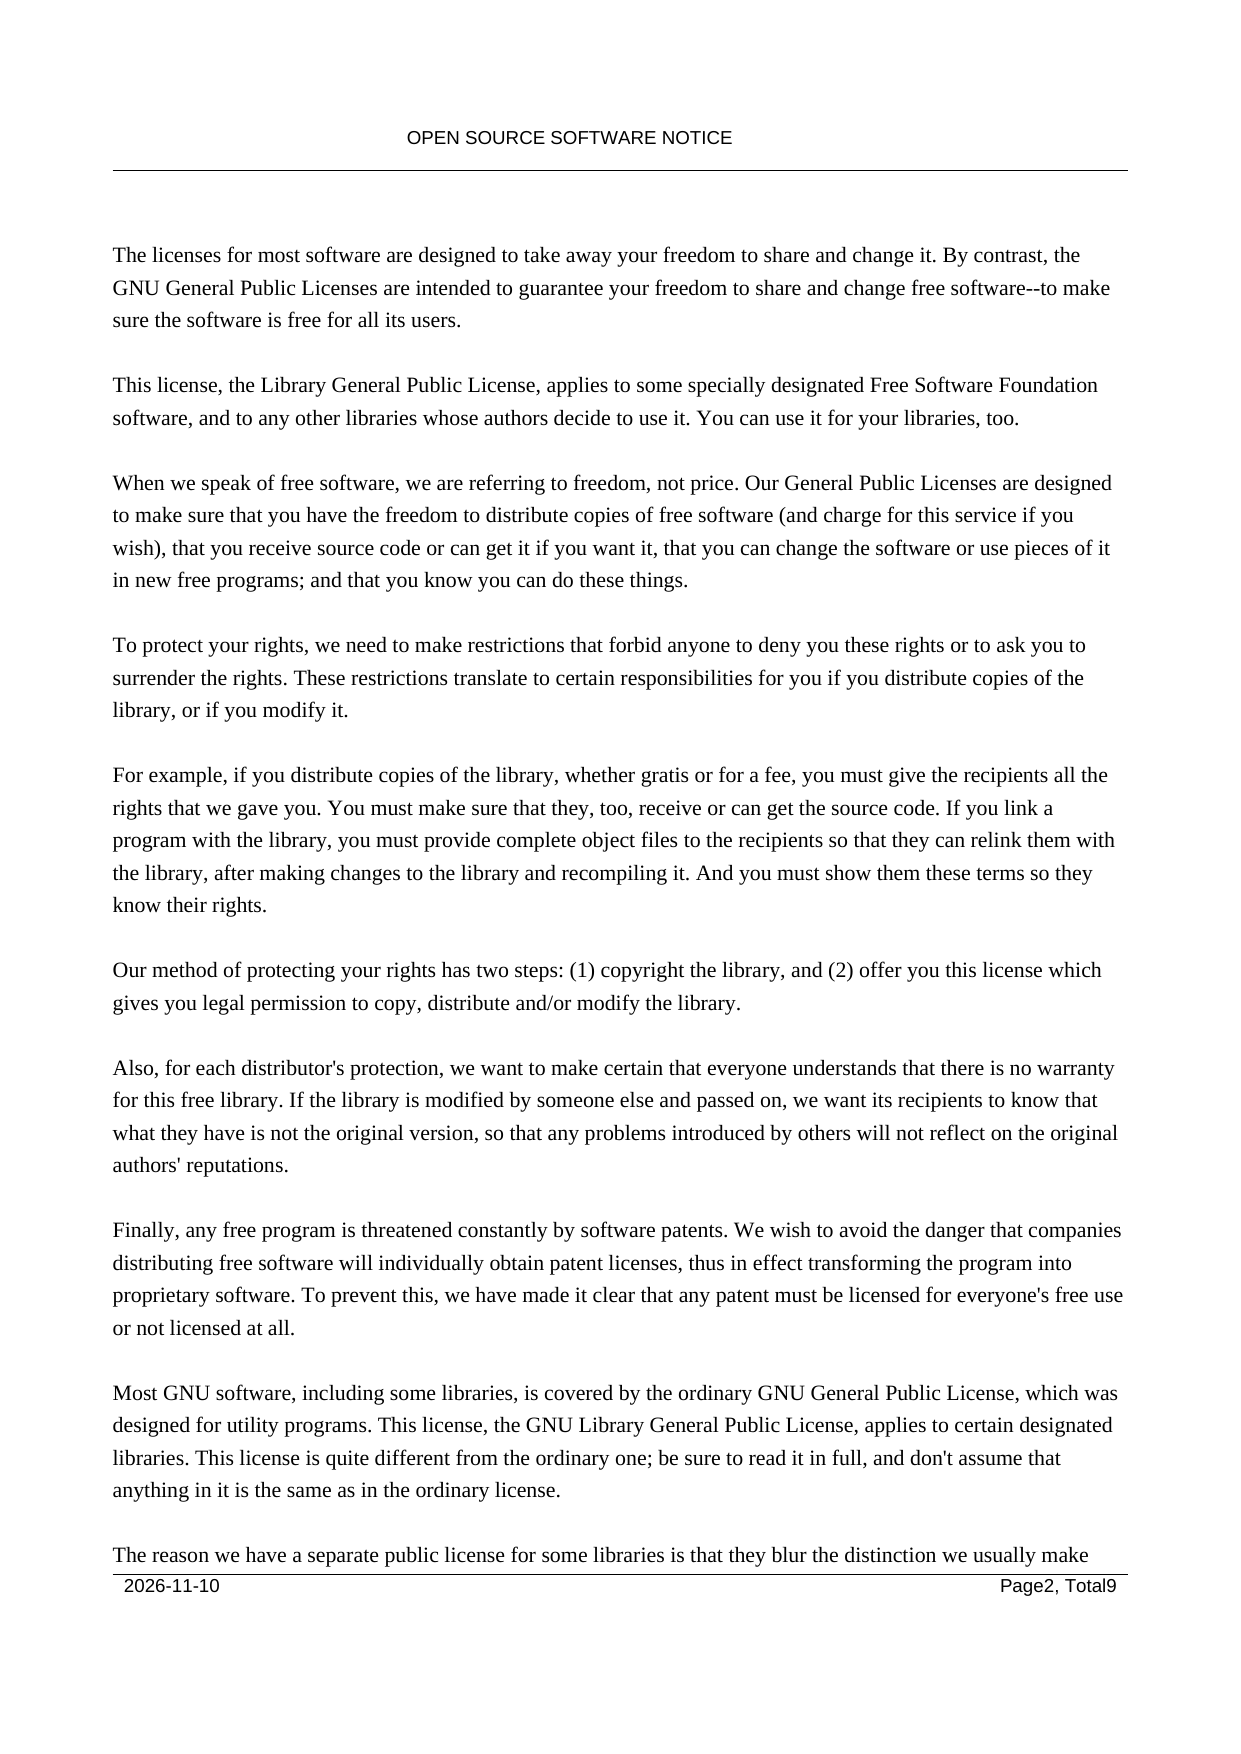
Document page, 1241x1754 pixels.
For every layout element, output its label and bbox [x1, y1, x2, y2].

text [112, 206, 1128, 1571]
